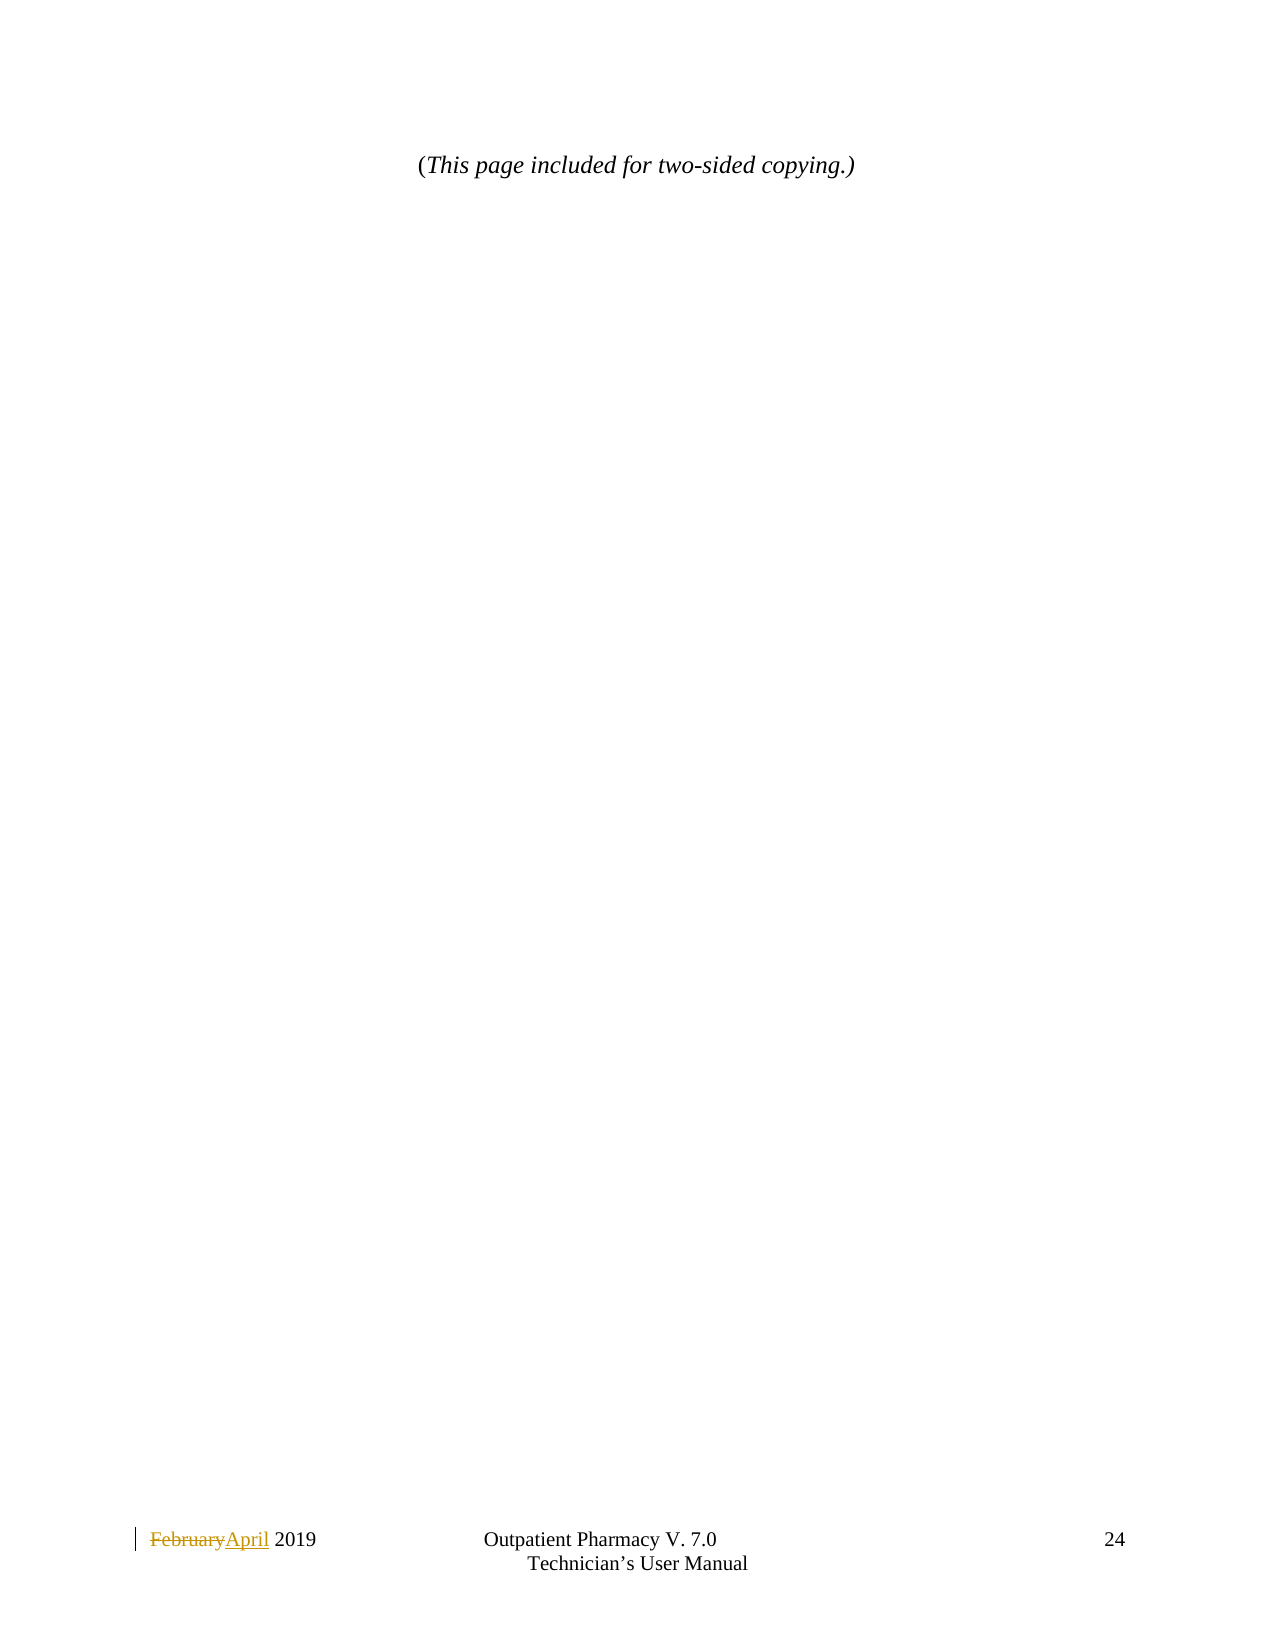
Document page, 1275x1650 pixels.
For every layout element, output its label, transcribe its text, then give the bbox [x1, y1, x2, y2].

text (This page included for two-sided copying.) [150, 150, 1125, 179]
